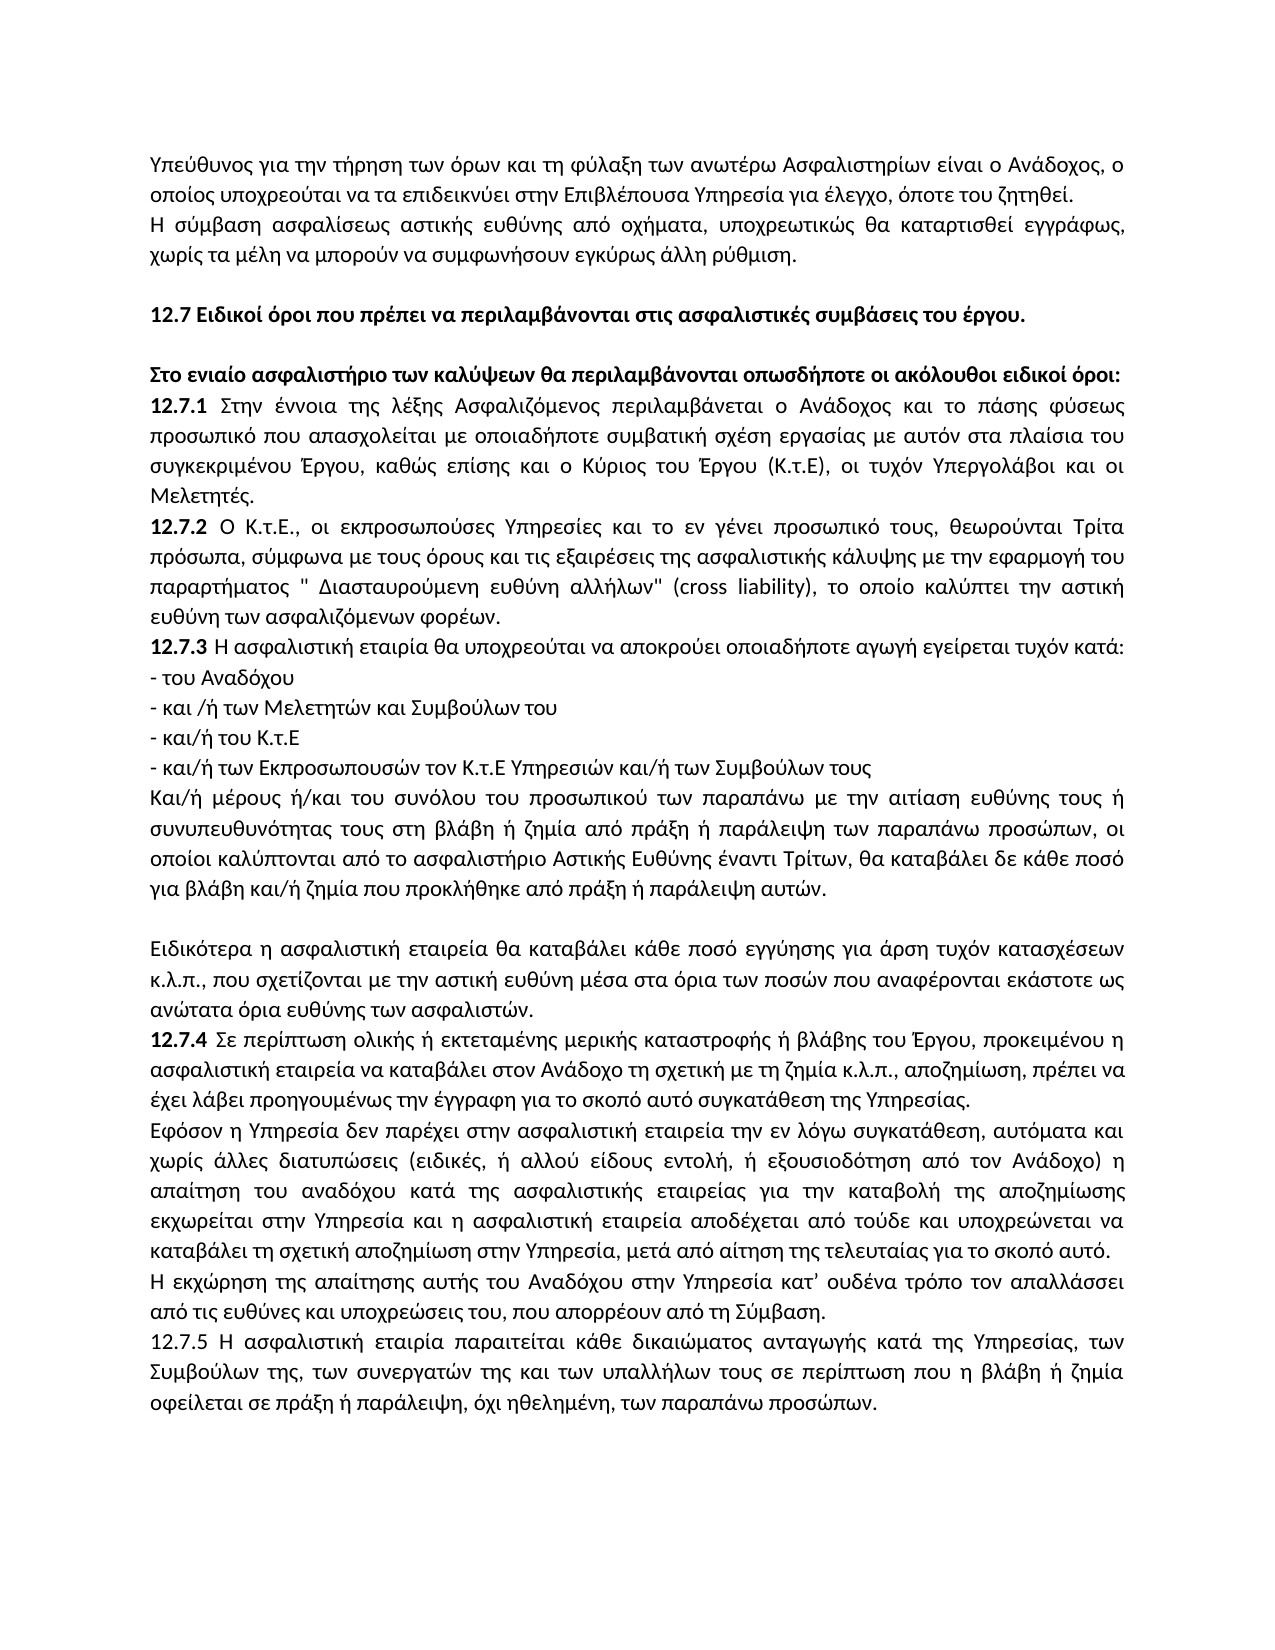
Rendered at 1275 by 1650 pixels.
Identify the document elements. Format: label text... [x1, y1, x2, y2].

text Υπεύθυνος για την τήρηση των όρων και τη φύλαξη των ανωτέρω Ασφαλιστηρίων είναι ο Ανάδοχος, ο οποίος υποχρεούται να τα επιδεικνύει στην Επιβλέπουσα Υπηρεσία για έλεγχο, όποτε του ζητηθεί. [150, 150, 1126, 208]
list Ο Κ.τ.Ε., οι εκπροσωπούσες Υπηρεσίες και το εν γένει προσωπικό τους, θεωρούνται Τρίτα πρόσωπα, σύμφωνα με τους όρους και τις εξαιρέσεις της ασφαλιστικής κάλυψης με την εφαρμογή του παραρτήματος " Διασταυρούμενη ευθύνη αλλήλων" (cross liability), το οποίο καλύπτει την αστική ευθύνη των ασφαλιζόμενων φορέων. [150, 512, 1126, 630]
list Στην έννοια της λέξης Ασφαλιζόμενος περιλαμβάνεται ο Ανάδοχος και το πάσης φύσεως προσωπικό που απασχολείται με οποιαδήποτε συμβατική σχέση εργασίας με αυτόν στα πλαίσια του συγκεκριμένου Έργου, καθώς επίσης και ο Κύριος του Έργου (Κ.τ.Ε), οι τυχόν Υπεργολάβοι και οι Μελετητές. [150, 391, 1126, 509]
text Η εκχώρηση της απαίτησης αυτής του Αναδόχου στην Υπηρεσία κατ’ ουδένα τρόπο τον απαλλάσσει από τις ευθύνες και υποχρεώσεις του, που απορρέουν από τη Σύμβαση. [150, 1267, 1125, 1325]
list και/ή του Κ.τ.Ε [150, 723, 1202, 751]
list Η ασφαλιστική εταιρία θα υποχρεούται να αποκρούει οποιαδήποτε αγωγή εγείρεται τυχόν κατά: [150, 633, 1202, 660]
text Στο ενιαίο ασφαλιστήριο των καλύψεων θα περιλαμβάνονται οπωσδήποτε οι ακόλουθοι ειδικοί όροι: [150, 361, 1202, 389]
list και/ή των Εκπροσωπουσών τον Κ.τ.Ε Υπηρεσιών και/ή των Συμβούλων τους [150, 753, 1202, 781]
list του Αναδόχου [150, 663, 1202, 691]
list Σε περίπτωση ολικής ή εκτεταμένης μερικής καταστροφής ή βλάβης του Έργου, προκειμένου η ασφαλιστική εταιρεία να καταβάλει στον Ανάδοχο τη σχετική με τη ζημία κ.λ.π., αποζημίωση, πρέπει να έχει λάβει προηγουμένως την έγγραφη για το σκοπό αυτό συγκατάθεση της Υπηρεσίας. [150, 1025, 1126, 1113]
list Η ασφαλιστική εταιρία παραιτείται κάθε δικαιώματος ανταγωγής κατά της Υπηρεσίας, των Συμβούλων της, των συνεργατών της και των υπαλλήλων τους σε περίπτωση που η βλάβη ή ζημία οφείλεται σε πράξη ή παράλειψη, όχι ηθελημένη, των παραπάνω προσώπων. [150, 1327, 1126, 1416]
text Και/ή μέρους ή/και του συνόλου του προσωπικού των παραπάνω με την αιτίαση ευθύνης τους ή συνυπευθυνότητας τους στη βλάβη ή ζημία από πράξη ή παράλειψη των παραπάνω προσώπων, οι οποίοι καλύπτονται από το ασφαλιστήριο Αστικής Ευθύνης έναντι Τρίτων, θα καταβάλει δε κάθε ποσό για βλάβη και/ή ζημία που προκλήθηκε από πράξη ή παράλειψη αυτών. [150, 783, 1126, 902]
text Η σύμβαση ασφαλίσεως αστικής ευθύνης από οχήματα, υποχρεωτικώς θα καταρτισθεί εγγράφως, χωρίς τα μέλη να μπορούν να συμφωνήσουν εγκύρως άλλη ρύθμιση. [150, 210, 1126, 268]
text Εφόσον η Υπηρεσία δεν παρέχει στην ασφαλιστική εταιρεία την εν λόγω συγκατάθεση, αυτόματα και χωρίς άλλες διατυπώσεις (ειδικές, ή αλλού είδους εντολή, ή εξουσιοδότηση από τον Ανάδοχο) η απαίτηση του αναδόχου κατά της ασφαλιστικής εταιρείας για την καταβολή της αποζημίωσης εκχωρείται στην Υπηρεσία και η ασφαλιστική εταιρεία αποδέχεται από τούδε και υποχρεώνεται να καταβάλει τη σχετική αποζημίωση στην Υπηρεσία, μετά από αίτηση της τελευταίας για το σκοπό αυτό. [150, 1116, 1126, 1264]
subtitle Ειδικοί όροι που πρέπει να περιλαμβάνονται στις ασφαλιστικές συμβάσεις του έργου. [150, 300, 1202, 328]
list και /ή των Μελετητών και Συμβούλων του [150, 693, 1202, 721]
text Ειδικότερα η ασφαλιστική εταιρεία θα καταβάλει κάθε ποσό εγγύησης για άρση τυχόν κατασχέσεων κ.λ.π., που σχετίζονται με την αστική ευθύνη μέσα στα όρια των ποσών που αναφέρονται εκάστοτε ως ανώτατα όρια ευθύνης των ασφαλιστών. [150, 934, 1125, 1023]
